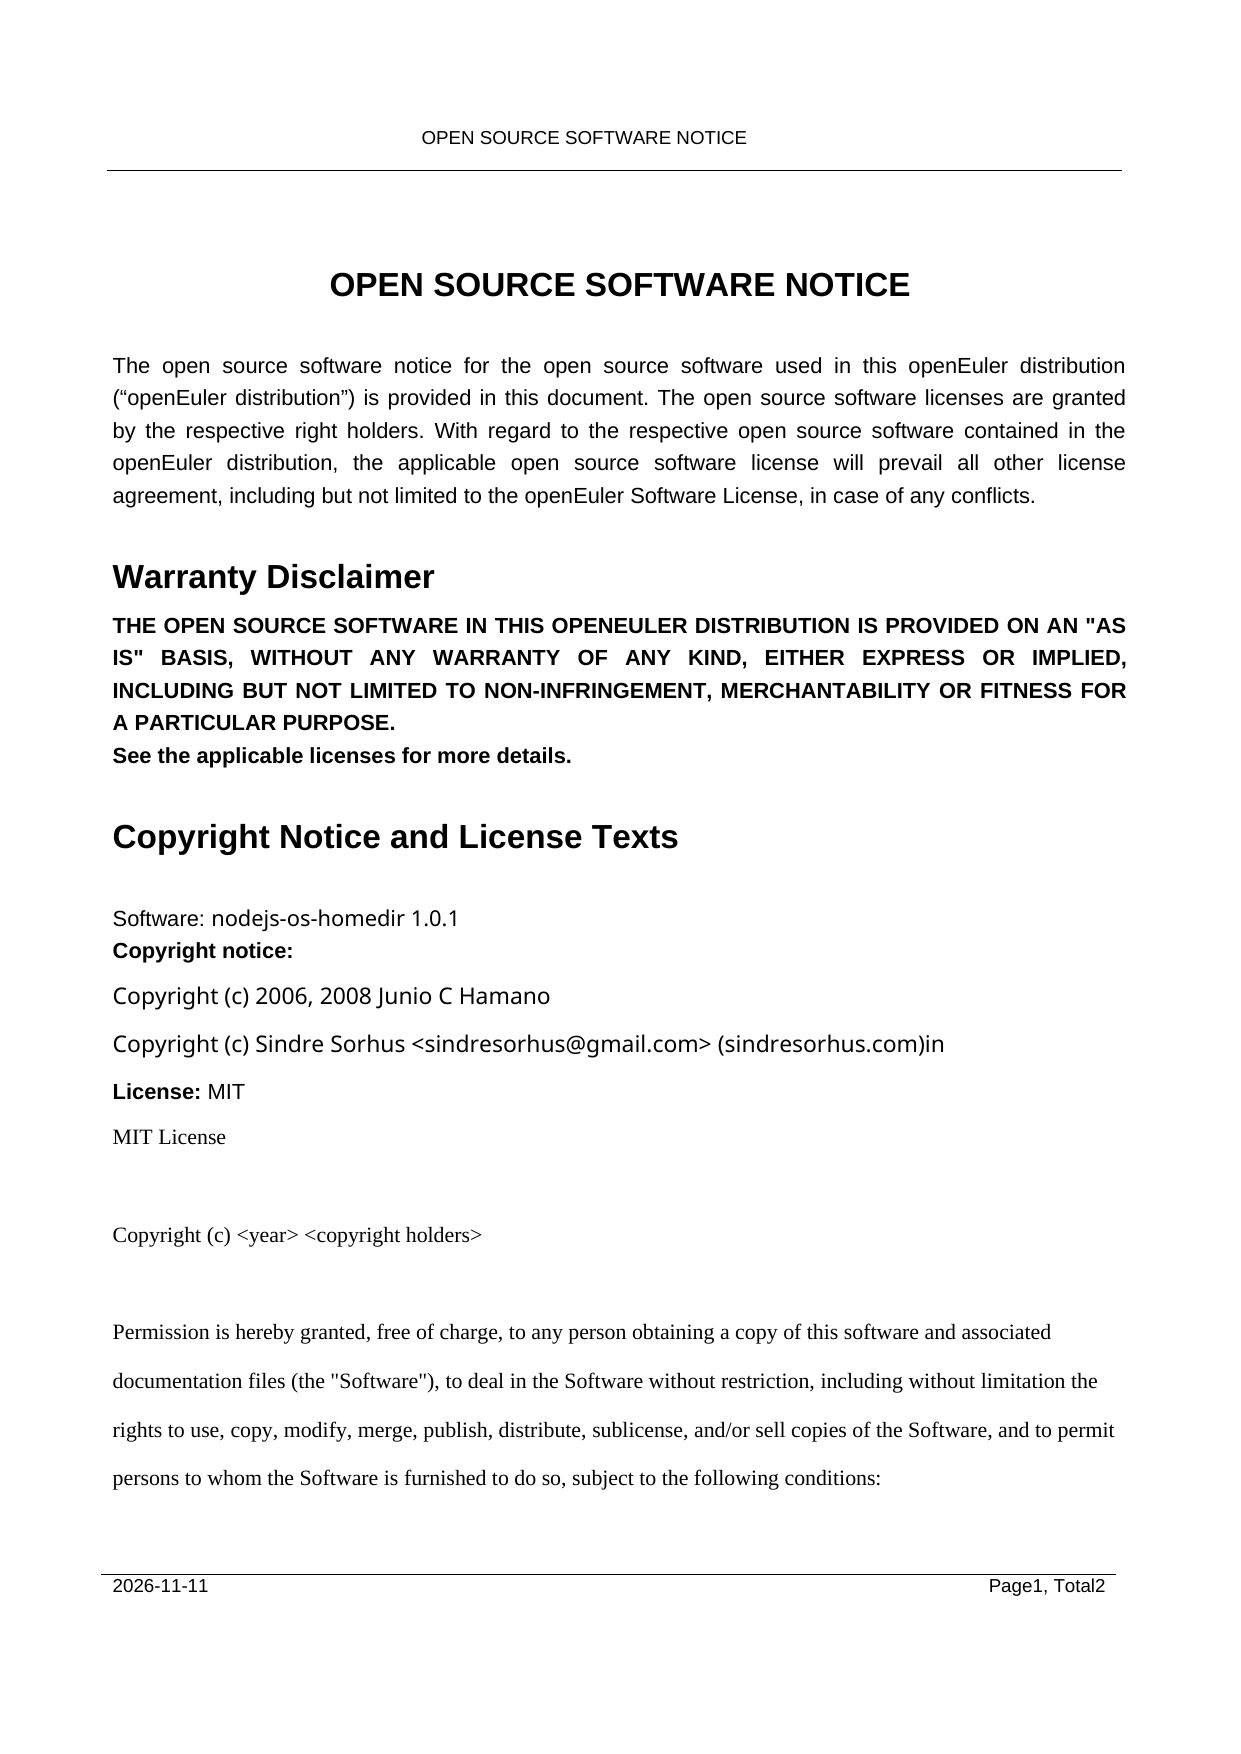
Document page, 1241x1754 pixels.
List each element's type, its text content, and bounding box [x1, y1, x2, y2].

text The open source software notice for the open source software used in this openEuler distribution (“openEuler distribution”) is provided in this document. The open source software licenses are granted by the respective right holders. With regard to the respective open source software contained in the openEuler distribution, the applicable open source software license will prevail all other license agreement, including but not limited to the openEuler Software License, in case of any conflicts. [112, 349, 1128, 511]
text Copyright Notice and License Texts [112, 804, 1128, 869]
text License: MIT [112, 1075, 1128, 1108]
text THE OPEN SOURCE SOFTWARE IN THIS OPENEULER DISTRIBUTION IS PROVIDED ON AN "AS IS" BASIS, WITHOUT ANY WARRANTY OF ANY KIND, EITHER EXPRESS OR IMPLIED, INCLUDING BUT NOT LIMITED TO NON-INFRINGEMENT, MERCHANTABILITY OR FITNESS FOR A PARTICULAR PURPOSE. See the applicable licenses for more details. [112, 609, 1128, 771]
text Copyright (c) Sindre Sorhus <sindresorhus@gmail.com> (sindresorhus.com)in [112, 1027, 1128, 1060]
text Copyright notice: [112, 934, 1128, 966]
text OPEN SOURCE SOFTWARE NOTICE [112, 251, 1128, 316]
text Copyright (c) 2006, 2008 Junio C Hamano [112, 979, 1128, 1012]
text Software: nodejs-os-homedir 1.0.1 [112, 901, 1128, 934]
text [112, 1120, 1128, 1494]
text Warranty Disclaimer [112, 544, 1128, 609]
